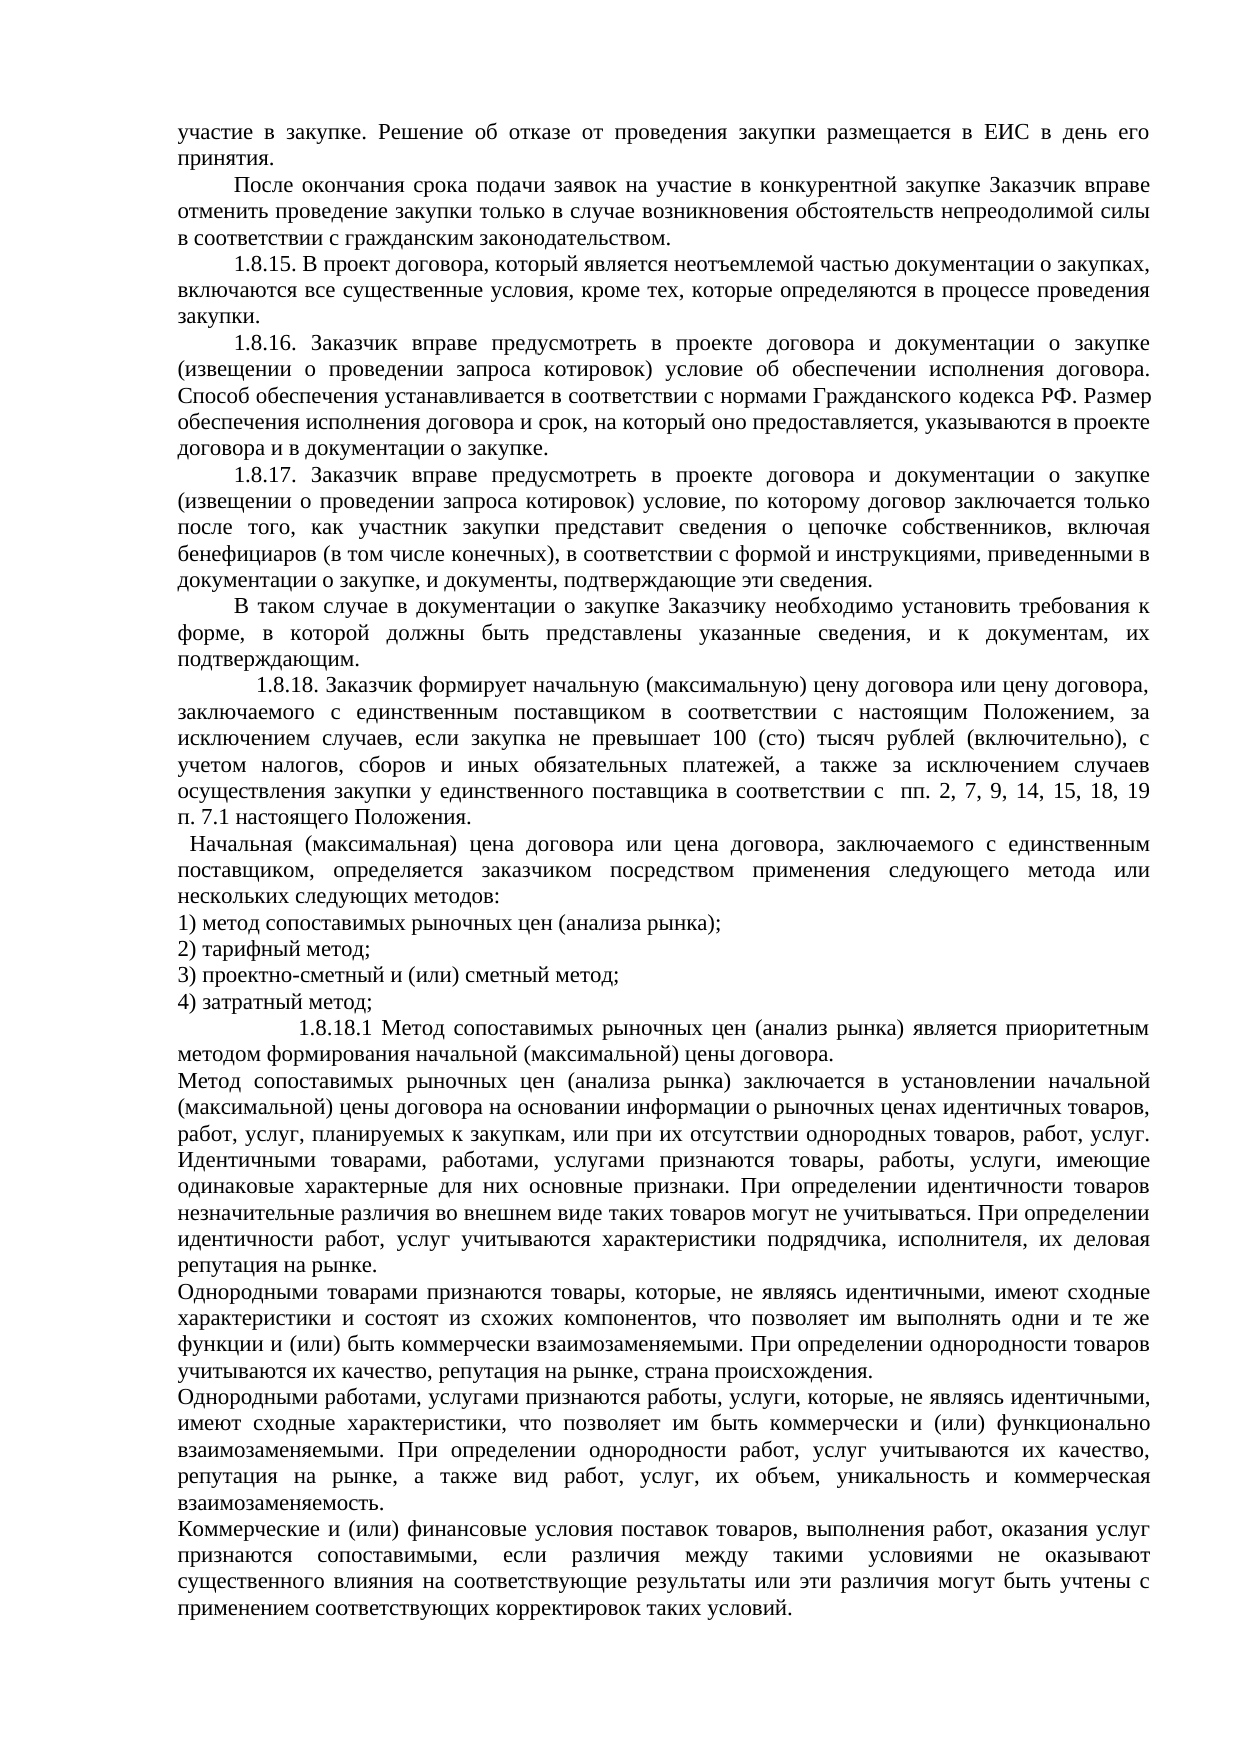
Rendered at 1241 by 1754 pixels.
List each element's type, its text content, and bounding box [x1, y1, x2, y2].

text 2) тарифный метод; [177, 935, 1152, 961]
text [177, 118, 1152, 171]
text После окончания срока подачи заявок на участие в конкурентной закупке Заказчик вправе отменить проведение закупки только в случае возникновения обстоятельств непреодолимой силы в соответствии с гражданским законодательством. [177, 171, 1152, 250]
text 1) метод сопоставимых рыночных цен (анализа рынка); [177, 909, 1152, 935]
text Начальная (максимальная) цена договора или цена договора, заключаемого с единственным поставщиком, определяется заказчиком посредством применения следующего метода или нескольких следующих методов: [177, 830, 1152, 909]
text В таком случае в документации о закупке Заказчику необходимо установить требования к форме, в которой должны быть представлены указанные сведения, и к документам, их подтверждающим. [177, 592, 1152, 672]
text 3) проектно-сметный и (или) сметный метод; [177, 961, 1152, 988]
text 1.8.18.1 Метод сопоставимых рыночных цен (анализ рынка) является приоритетным методом формирования начальной (максимальной) цены договора. [177, 1014, 1152, 1067]
text 1.8.17. Заказчик вправе предусмотреть в проекте договора и документации о закупке (извещении о проведении запроса котировок) условие, по которому договор заключается только после того, как участник закупки представит сведения о цепочке собственников, включая бенефициаров (в том числе конечных), в соответствии с формой и инструкциями, приведенными в документации о закупке, и документы, подтверждающие эти сведения. [177, 461, 1152, 592]
text Метод сопоставимых рыночных цен (анализа рынка) заключается в установлении начальной (максимальной) цены договора на основании информации о рыночных ценах идентичных товаров, работ, услуг, планируемых к закупкам, или при их отсутствии однородных товаров, работ, услуг. Идентичными товарами, работами, услугами признаются товары, работы, услуги, имеющие одинаковые характерные для них основные признаки. При определении идентичности товаров незначительные различия во внешнем виде таких товаров могут не учитываться. При определении идентичности работ, услуг учитываются характеристики подрядчика, исполнителя, их деловая репутация на рынке. [177, 1067, 1152, 1278]
text 1.8.15. В проект договора, который является неотъемлемой частью документации о закупках, включаются все существенные условия, кроме тех, которые определяются в процессе проведения закупки. [177, 250, 1152, 329]
text 1.8.18. Заказчик формирует начальную (максимальную) цену договора или цену договора, заключаемого с единственным поставщиком в соответствии с настоящим Положением, за исключением случаев, если закупка не превышает 100 (сто) тысяч рублей (включительно), с учетом налогов, сборов и иных обязательных платежей, а также за исключением случаев осуществления закупки у единственного поставщика в соответствии с пп. 2, 7, 9, 14, 15, 18, 19 п. 7.1 настоящего Положения. [177, 672, 1152, 830]
text 4) затратный метод; [177, 988, 1152, 1014]
text Однородными работами, услугами признаются работы, услуги, которые, не являясь идентичными, имеют сходные характеристики, что позволяет им быть коммерчески и (или) функционально взаимозаменяемыми. При определении однородности работ, услуг учитываются их качество, репутация на рынке, а также вид работ, услуг, их объем, уникальность и коммерческая взаимозаменяемость. [177, 1383, 1152, 1515]
text Однородными товарами признаются товары, которые, не являясь идентичными, имеют сходные характеристики и состоят из схожих компонентов, что позволяет им выполнять одни и те же функции и (или) быть коммерчески взаимозаменяемыми. При определении однородности товаров учитываются их качество, репутация на рынке, страна происхождения. [177, 1278, 1152, 1383]
text 1.8.16. Заказчик вправе предусмотреть в проекте договора и документации о закупке (извещении о проведении запроса котировок) условие об обеспечении исполнения договора. Способ обеспечения устанавливается в соответствии с нормами Гражданского кодекса РФ. Размер обеспечения исполнения договора и срок, на который оно предоставляется, указываются в проекте договора и в документации о закупке. [177, 329, 1152, 461]
text Коммерческие и (или) финансовые условия поставок товаров, выполнения работ, оказания услуг признаются сопоставимыми, если различия между такими условиями не оказывают существенного влияния на соответствующие результаты или эти различия могут быть учтены с применением соответствующих корректировок таких условий. [177, 1515, 1152, 1620]
